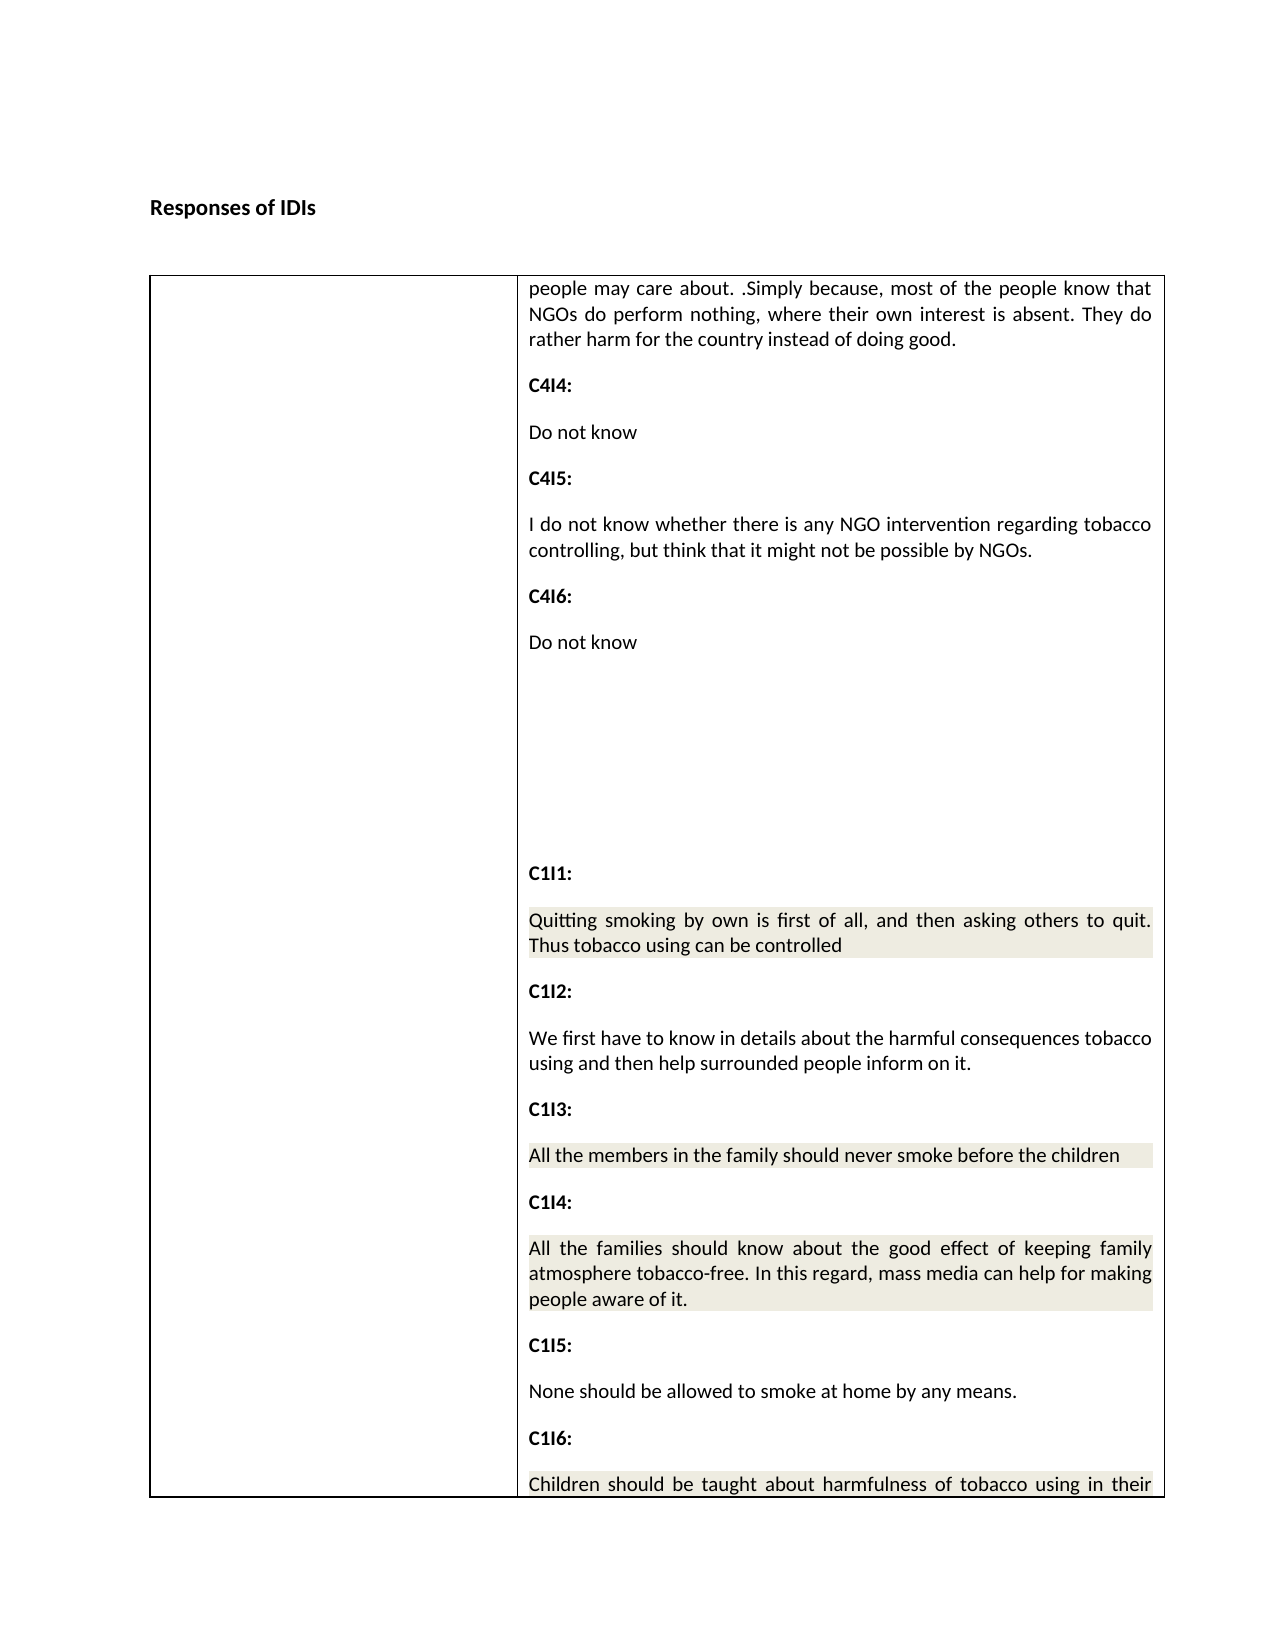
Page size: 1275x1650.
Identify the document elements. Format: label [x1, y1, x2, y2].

table_cell [518, 276, 1164, 1496]
table_cell [151, 276, 517, 1496]
